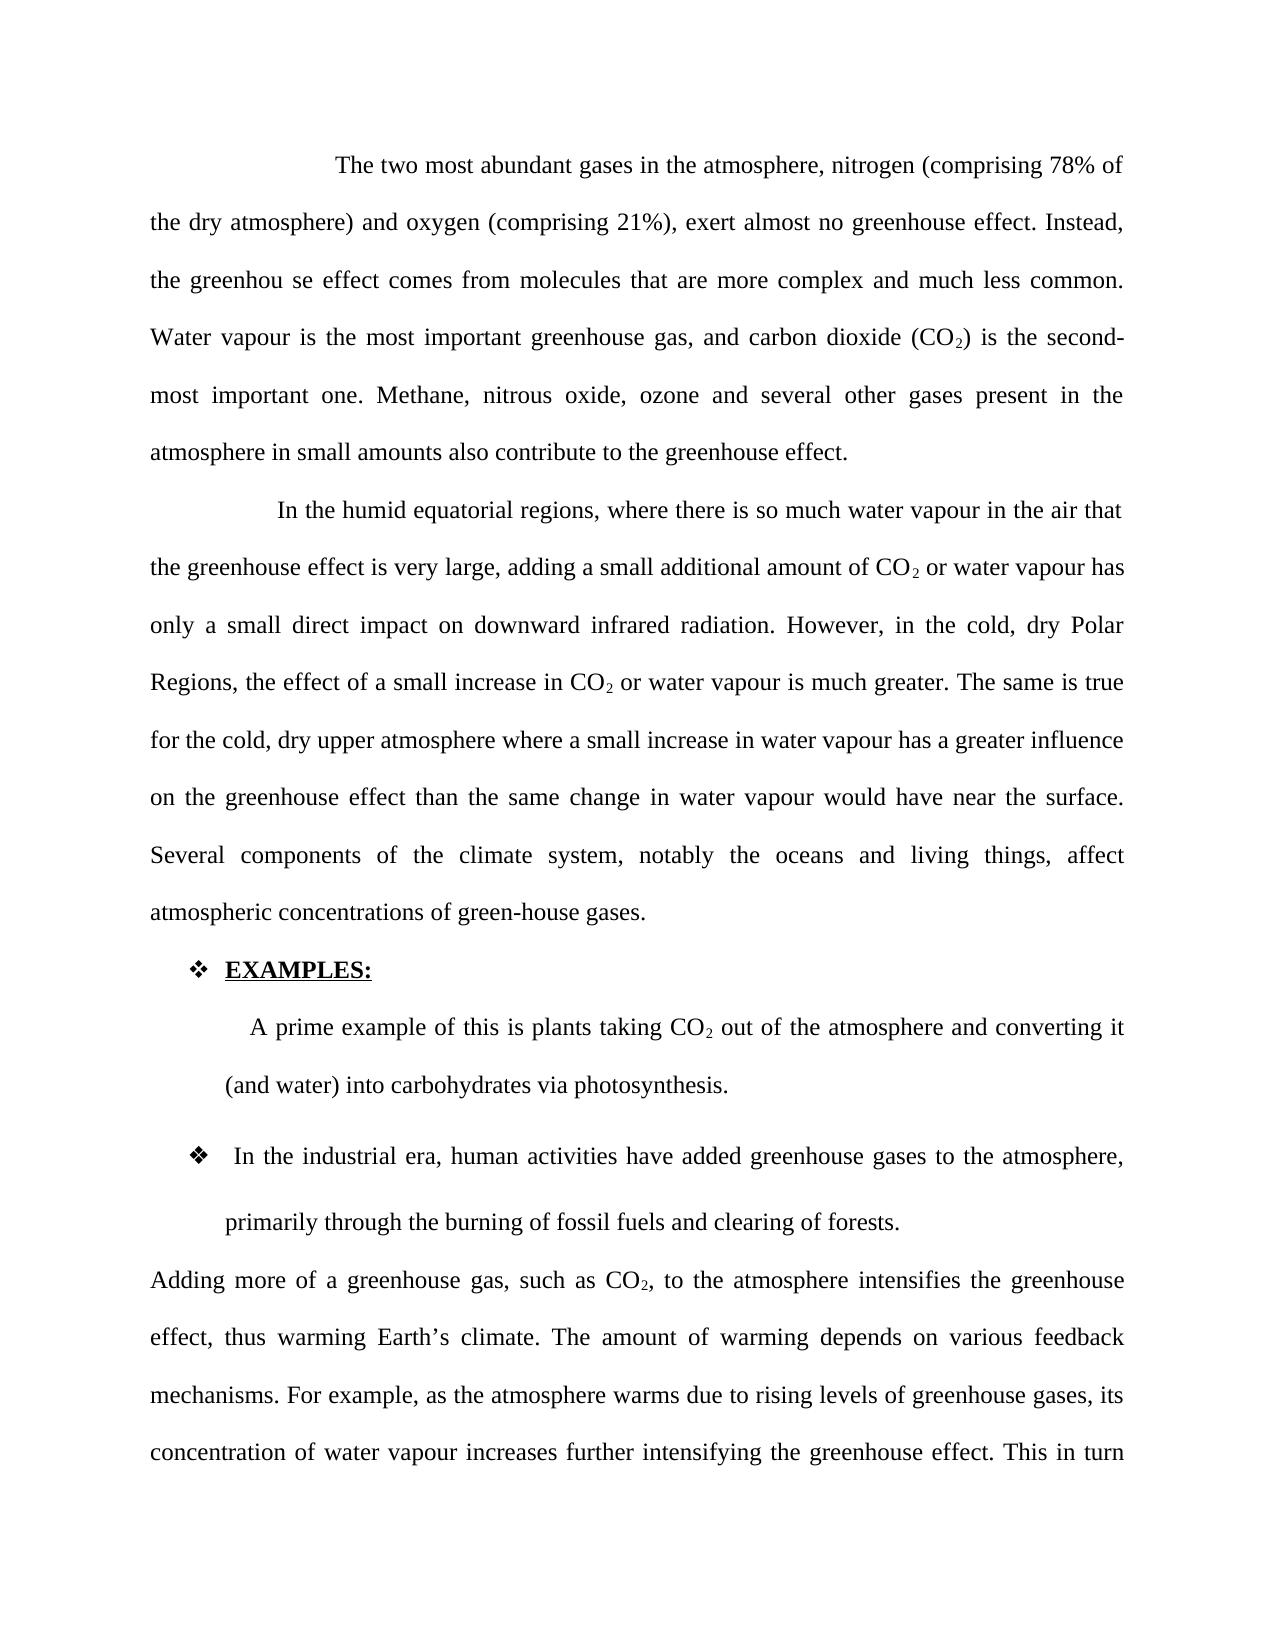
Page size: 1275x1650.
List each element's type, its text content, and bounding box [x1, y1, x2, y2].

text In the humid equatorial regions, where there is so much water vapour in the air that the greenhouse effect is very large, adding a small additional amount of CO2 or water vapour has only a small direct impact on downward infrared radiation. However, in the cold, dry Polar Regions, the effect of a small increase in CO2 or water vapour is much greater. The same is true for the cold, dry upper atmosphere where a small increase in water vapour has a greater influence on the greenhouse effect than the same change in water vapour would have near the surface. Several components of the climate system, notably the oceans and living things, affect atmospheric concentrations of green-house gases. [150, 495, 1125, 926]
text The two most abundant gases in the atmosphere, nitrogen (comprising 78% of the dry atmosphere) and oxygen (comprising 21%), exert almost no greenhouse effect. Instead, the greenhou se effect comes from molecules that are more complex and much less common. Water vapour is the most important greenhouse gas, and carbon dioxide (CO2) is the second-most important one. Methane, nitrous oxide, ozone and several other gases present in the atmosphere in small amounts also contribute to the greenhouse effect. [150, 150, 1125, 466]
list In the industrial era, human activities have added greenhouse gases to the atmosphere, primarily through the burning of fossil fuels and clearing of forests. [187, 1127, 1125, 1236]
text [150, 1265, 1125, 1466]
list EXAMPLES: A prime example of this is plants taking CO2 out of the atmosphere and converting it (and water) into carbohydrates via photosynthesis. [187, 955, 1125, 1099]
